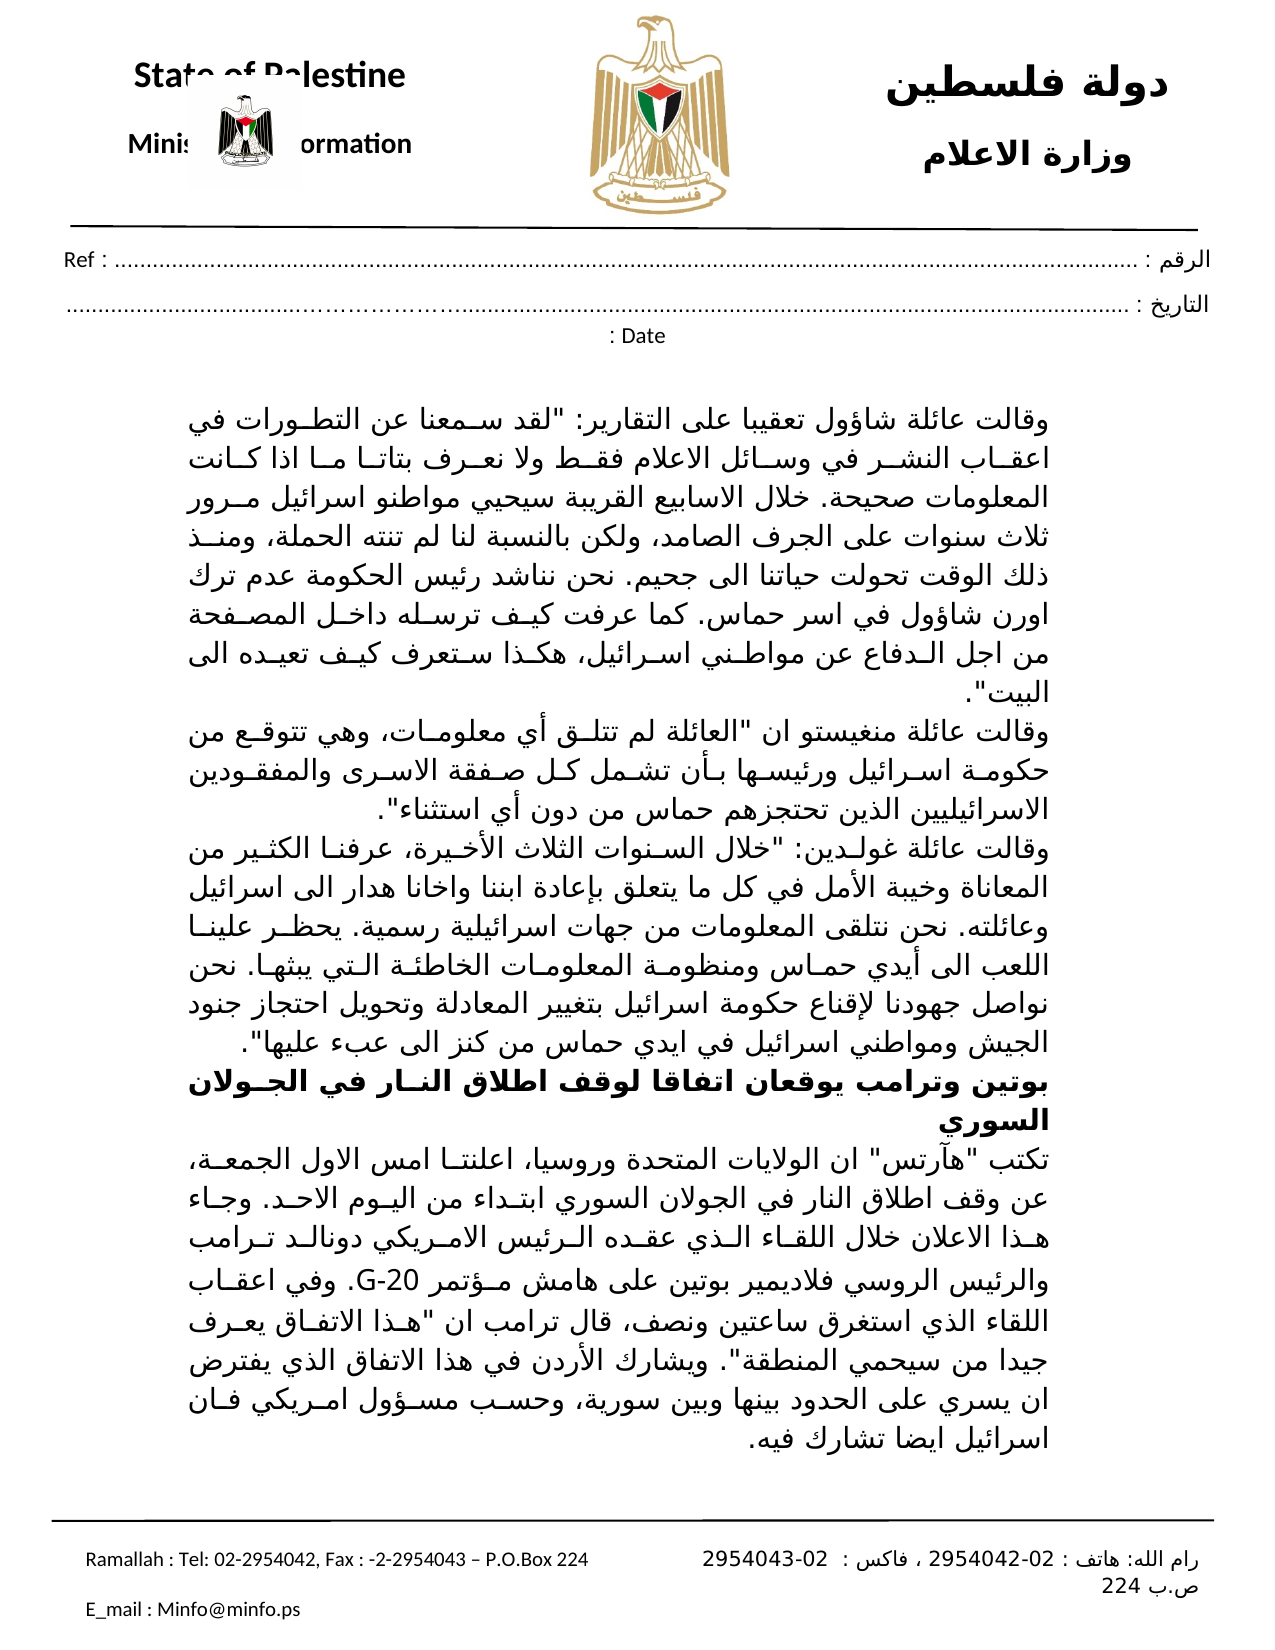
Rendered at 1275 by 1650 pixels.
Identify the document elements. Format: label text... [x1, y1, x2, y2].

picture [187, 75, 302, 190]
list وقالت عائلة منغيستو ان "العائلة لم تتلق أي معلومات، وهي تتوقع من حكومة اسرائيل ورئيسها بأن تشمل كل صفقة الاسرى والمفقودين الاسرائيليين الذين تحتجزهم حماس من دون أي استثناء". [187, 714, 1050, 826]
picture [554, 9, 736, 219]
list تكتب "هآرتس" ان الولايات المتحدة وروسيا، اعلنتا امس الاول الجمعة، عن وقف اطلاق النار في الجولان السوري ابتداء من اليوم الاحد. وجاء هذا الاعلان خلال اللقاء الذي عقده الرئيس الامريكي دونالد ترامب والرئيس الروسي فلاديمير بوتين على هامش مؤتمر G-20. وفي اعقاب اللقاء الذي استغرق ساعتين ونصف، قال ترامب ان "هذا الاتفاق يعرف جيدا من سيحمي المنطقة". ويشارك الأردن في هذا الاتفاق الذي يفترض ان يسري على الحدود بينها وبين سورية، وحسب مسؤول امريكي فان اسرائيل ايضا تشارك فيه. [187, 1143, 1050, 1455]
list بوتين وترامب يوقعان اتفاقا لوقف اطلاق النار في الجولان السوري [187, 1065, 1050, 1138]
list وقالت عائلة شاؤول تعقيبا على التقارير: "لقد سمعنا عن التطورات في اعقاب النشر في وسائل الاعلام فقط ولا نعرف بتاتا ما اذا كانت المعلومات صحيحة. خلال الاسابيع القريبة سيحيي مواطنو اسرائيل مرور ثلاث سنوات على الجرف الصامد، ولكن بالنسبة لنا لم تنته الحملة، ومنذ ذلك الوقت تحولت حياتنا الى جحيم. نحن نناشد رئيس الحكومة عدم ترك اورن شاؤول في اسر حماس. كما عرفت كيف ترسله داخل المصفحة من اجل الدفاع عن مواطني اسرائيل، هكذا ستعرف كيف تعيده الى البيت". [187, 402, 1050, 709]
list وقالت عائلة غولدين: "خلال السنوات الثلاث الأخيرة، عرفنا الكثير من المعاناة وخيبة الأمل في كل ما يتعلق بإعادة ابننا واخانا هدار الى اسرائيل وعائلته. نحن نتلقى المعلومات من جهات اسرائيلية رسمية. يحظر علينا اللعب الى أيدي حماس ومنظومة المعلومات الخاطئة التي يبثها. نحن نواصل جهودنا لإقناع حكومة اسرائيل بتغيير المعادلة وتحويل احتجاز جنود الجيش ومواطني اسرائيل في ايدي حماس من كنز الى عبء عليها". [187, 831, 1050, 1060]
